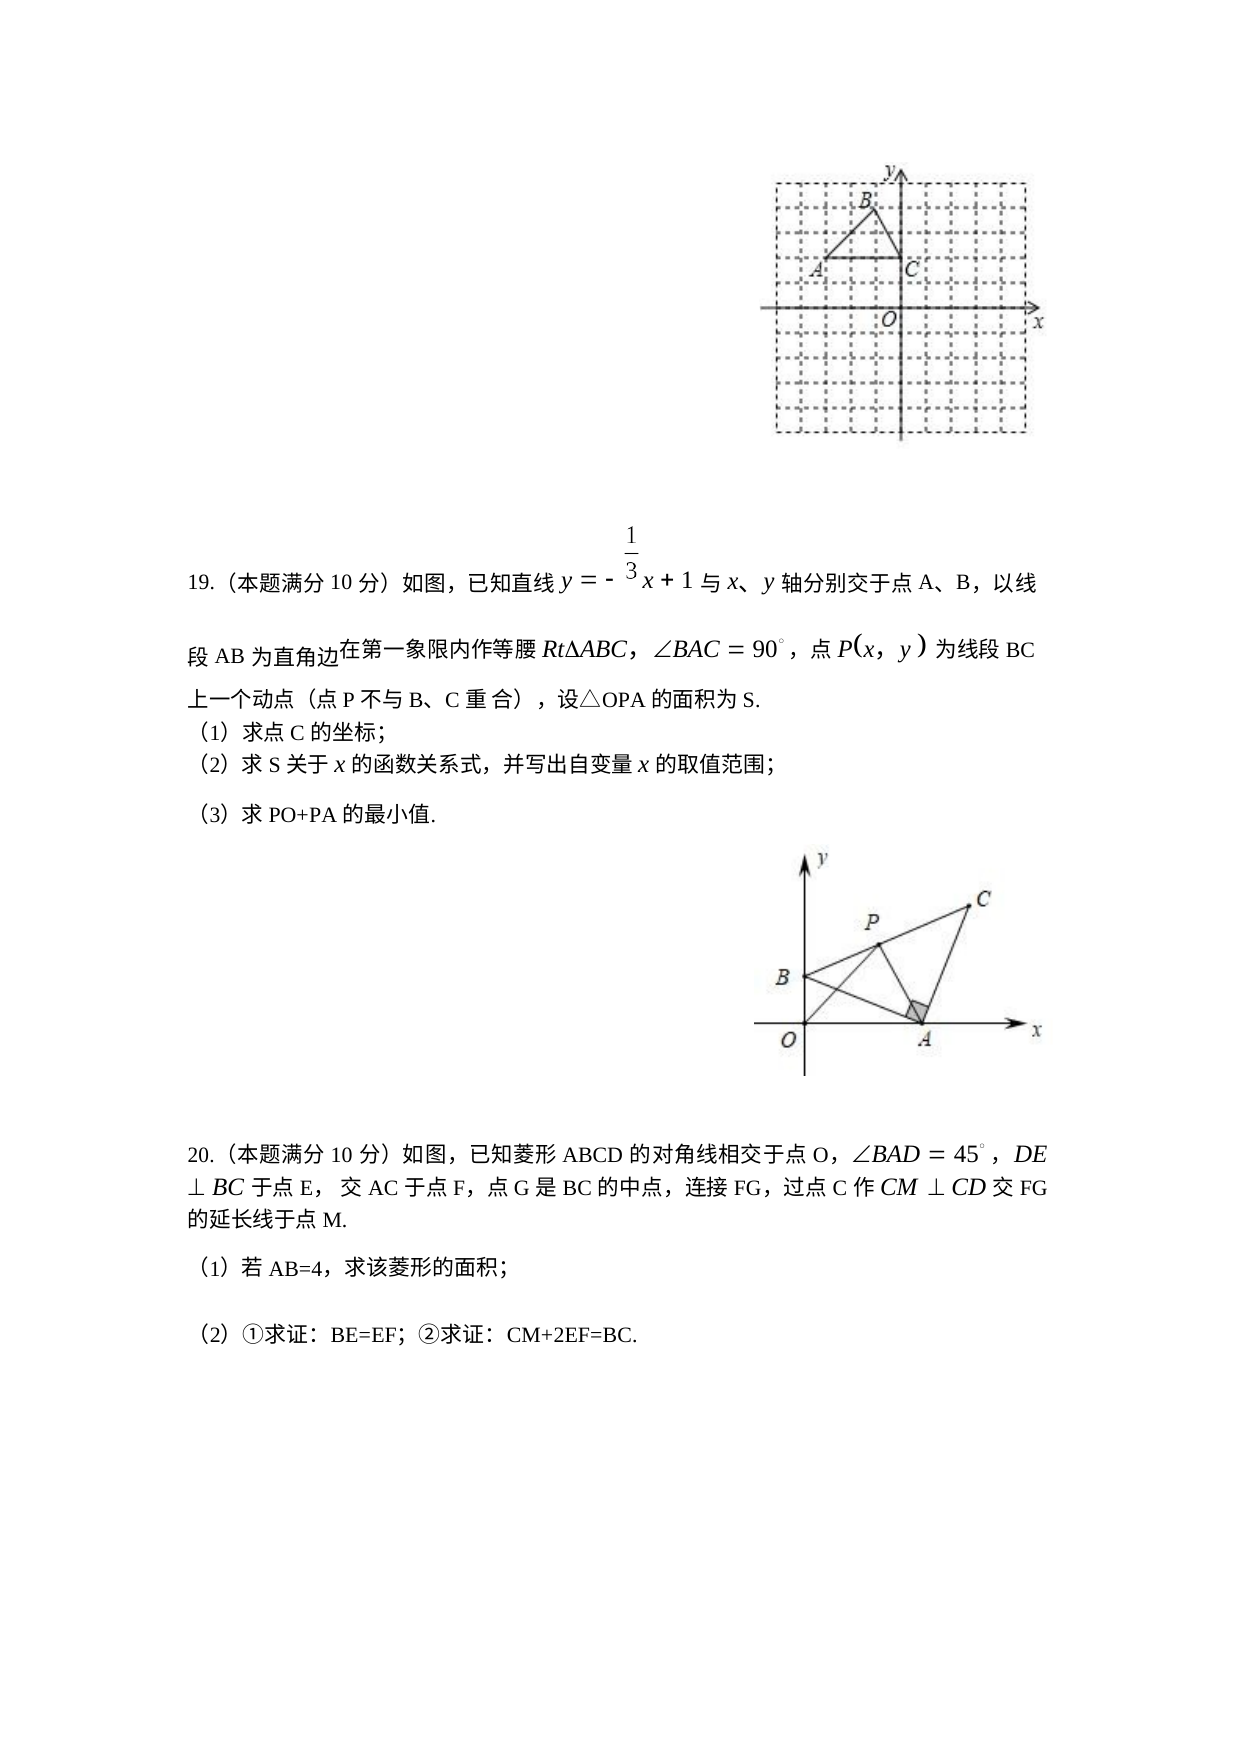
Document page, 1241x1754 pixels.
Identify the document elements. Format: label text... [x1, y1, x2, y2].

picture [759, 162, 1053, 449]
text （2）求 S 关于 x 的函数关系式，并写出自变量 x 的取值范围； [187, 747, 1055, 779]
text 19.（本题满分 10 分）如图，已知直线 y x 1 与 x、y 轴分别交于点 A、B，以线段 AB 为直角边在第一象限内作等腰 RtABC，BAC 90 ，点 Px，y 为线段 BC 上一个动点（点 P 不与 B、C 重 合），设△OPA 的面积为 S. [187, 519, 1038, 714]
text 20.（本题满分 10 分）如图，已知菱形 ABCD 的对角线相交于点 O，BAD 45 ，DE BC 于点 E， 交 AC 于点 F，点 G 是 BC 的中点，连接 FG，过点 C 作 CM CD 交 FG 的延长线于点 M. [187, 1137, 1049, 1234]
text （2）①求证：BE=EF；②求证：CM+2EF=BC. [187, 1299, 1053, 1364]
picture [754, 844, 1053, 1076]
text （3）求 PO+PA 的最小值. [187, 779, 1053, 844]
text （1）求点 C 的坐标； [187, 714, 1055, 747]
text （1）若 AB=4，求该菱形的面积； [187, 1234, 1055, 1299]
